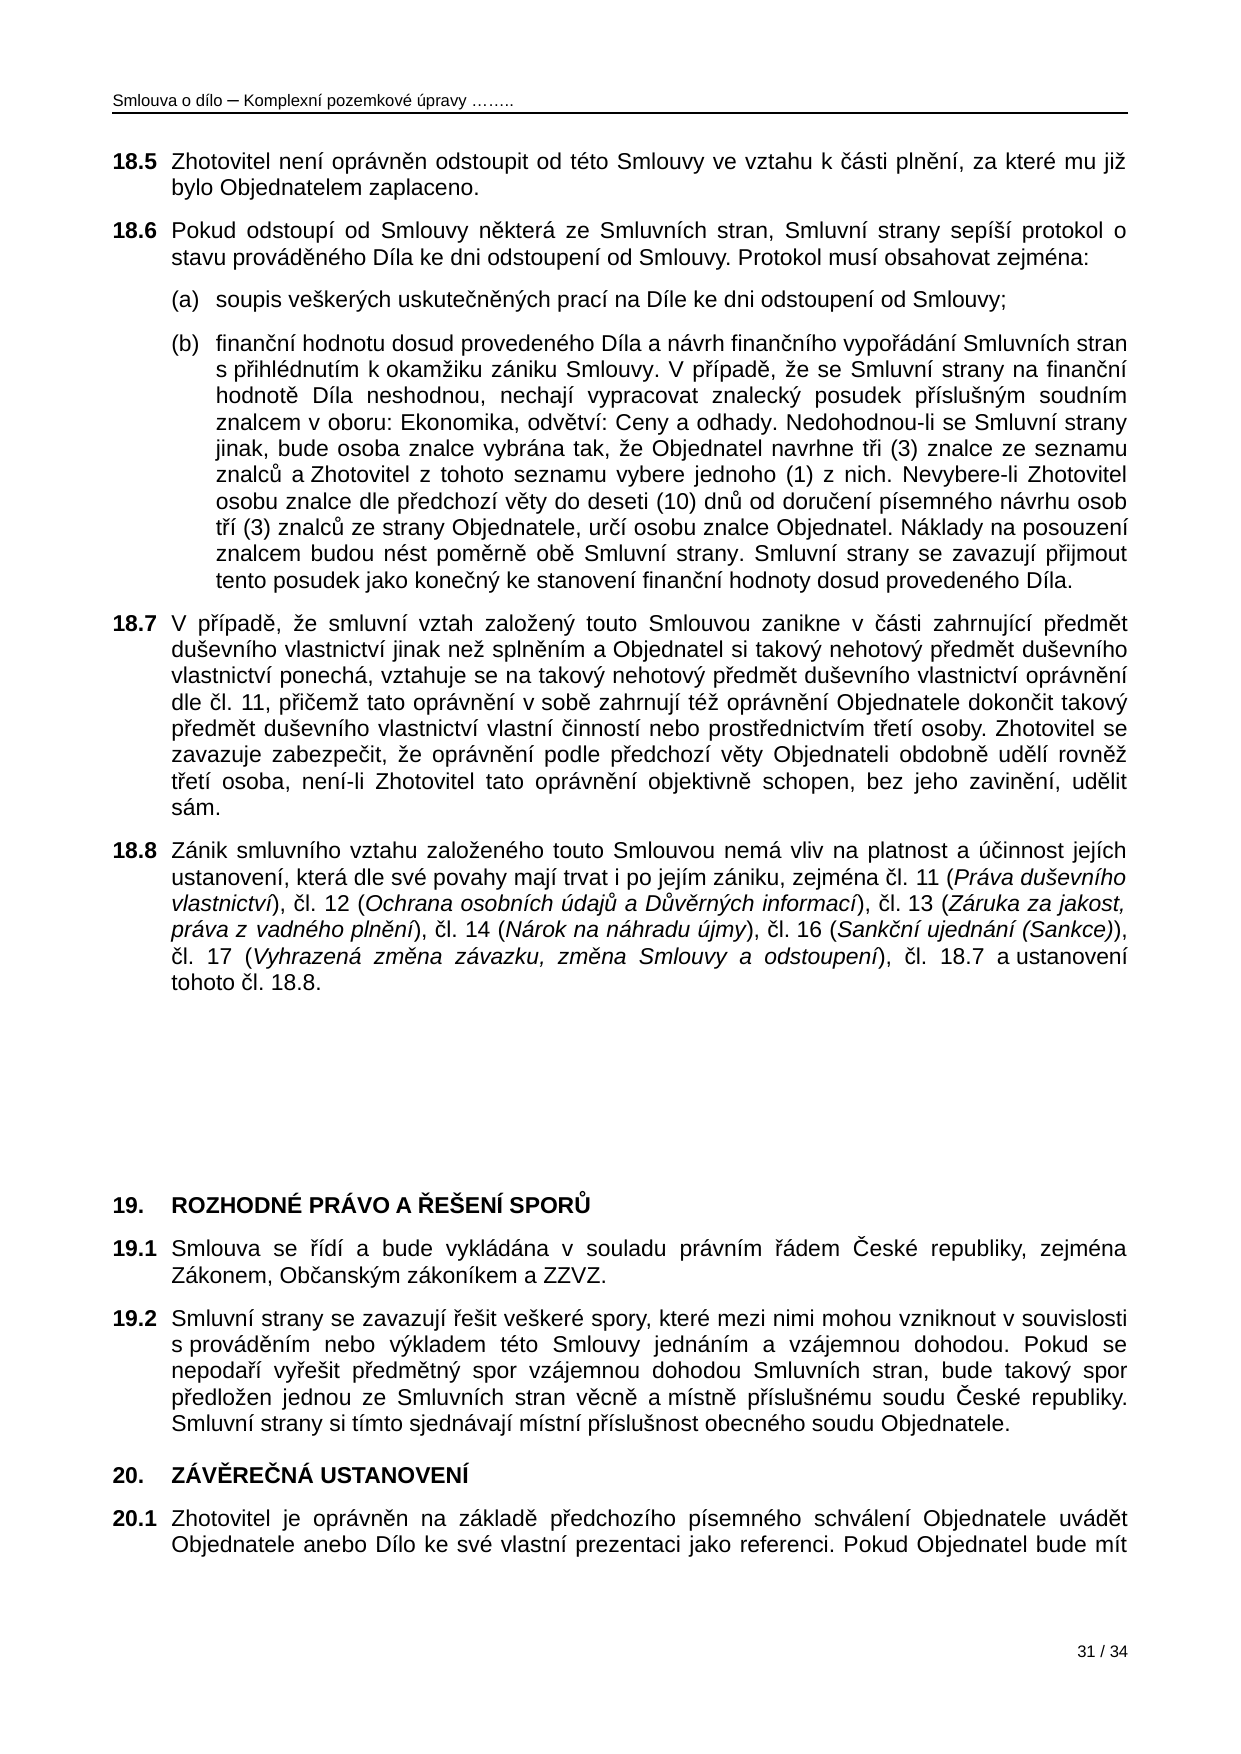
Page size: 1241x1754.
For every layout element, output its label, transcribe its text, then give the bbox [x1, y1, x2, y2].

text Smlouva se řídí a bude vykládána v souladu právním řádem České republiky, zejména Zákonem, Občanským zákoníkem a ZZVZ. [112, 1235, 1128, 1288]
text Závěrečná ustanovení [112, 1462, 1128, 1488]
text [112, 1504, 1128, 1557]
text Zánik smluvního vztahu založeného touto Smlouvou nemá vliv na platnost a účinnost jejích ustanovení, která dle své povahy mají trvat i po jejím zániku, zejména čl. 11 (Práva duševního vlastnictví), čl. 12 (Ochrana osobních údajů a Důvěrných informací), čl. 13 (Záruka za jakost, práva z vadného plnění), čl. 14 (Nárok na náhradu újmy), čl. 16 (Sankční ujednání (Sankce)), čl. 17 (Vyhrazená změna závazku, změna Smlouvy a odstoupení), čl. 18.7 a ustanovení tohoto čl. 18.8. [112, 837, 1128, 995]
text Rozhodné právo a řešení sporů [112, 1192, 1128, 1219]
list soupis veškerých uskutečněných prací na Díle ke dni odstoupení od Smlouvy; [171, 286, 1128, 313]
text Zhotovitel není oprávněn odstoupit od této Smlouvy ve vztahu k části plnění, za které mu již bylo Objednatelem zaplaceno. [112, 148, 1128, 200]
text Pokud odstoupí od Smlouvy některá ze Smluvních stran, Smluvní strany sepíší protokol o stavu prováděného Díla ke dni odstoupení od Smlouvy. Protokol musí obsahovat zejména: [112, 217, 1128, 270]
text V případě, že smluvní vztah založený touto Smlouvou zanikne v části zahrnující předmět duševního vlastnictví jinak než splněním a Objednatel si takový nehotový předmět duševního vlastnictví ponechá, vztahuje se na takový nehotový předmět duševního vlastnictví oprávnění dle čl. 11, přičemž tato oprávnění v sobě zahrnují též oprávnění Objednatele dokončit takový předmět duševního vlastnictví vlastní činností nebo prostřednictvím třetí osoby. Zhotovitel se zavazuje zabezpečit, že oprávnění podle předchozí věty Objednateli obdobně udělí rovněž třetí osoba, není-li Zhotovitel tato oprávnění objektivně schopen, bez jeho zavinění, udělit sám. [112, 610, 1128, 821]
list finanční hodnotu dosud provedeného Díla a návrh finančního vypořádání Smluvních stran s přihlédnutím k okamžiku zániku Smlouvy. V případě, že se Smluvní strany na finanční hodnotě Díla neshodnou, nechají vypracovat znalecký posudek příslušným soudním znalcem v oboru: Ekonomika, odvětví: Ceny a odhady. Nedohodnou-li se Smluvní strany jinak, bude osoba znalce vybrána tak, že Objednatel navrhne tři (3) znalce ze seznamu znalců a Zhotovitel z tohoto seznamu vybere jednoho (1) z nich. Nevybere-li Zhotovitel osobu znalce dle předchozí věty do deseti (10) dnů od doručení písemného návrhu osob tří (3) znalců ze strany Objednatele, určí osobu znalce Objednatel. Náklady na posouzení znalcem budou nést poměrně obě Smluvní strany. Smluvní strany se zavazují přijmout tento posudek jako konečný ke stanovení finanční hodnoty dosud provedeného Díla. [171, 329, 1128, 593]
text Smluvní strany se zavazují řešit veškeré spory, které mezi nimi mohou vzniknout v souvislosti s prováděním nebo výkladem této Smlouvy jednáním a vzájemnou dohodou. Pokud se nepodaří vyřešit předmětný spor vzájemnou dohodou Smluvních stran, bude takový spor předložen jednou ze Smluvních stran věcně a místně příslušnému soudu České republiky. Smluvní strany si tímto sjednávají místní příslušnost obecného soudu Objednatele. [112, 1305, 1128, 1437]
